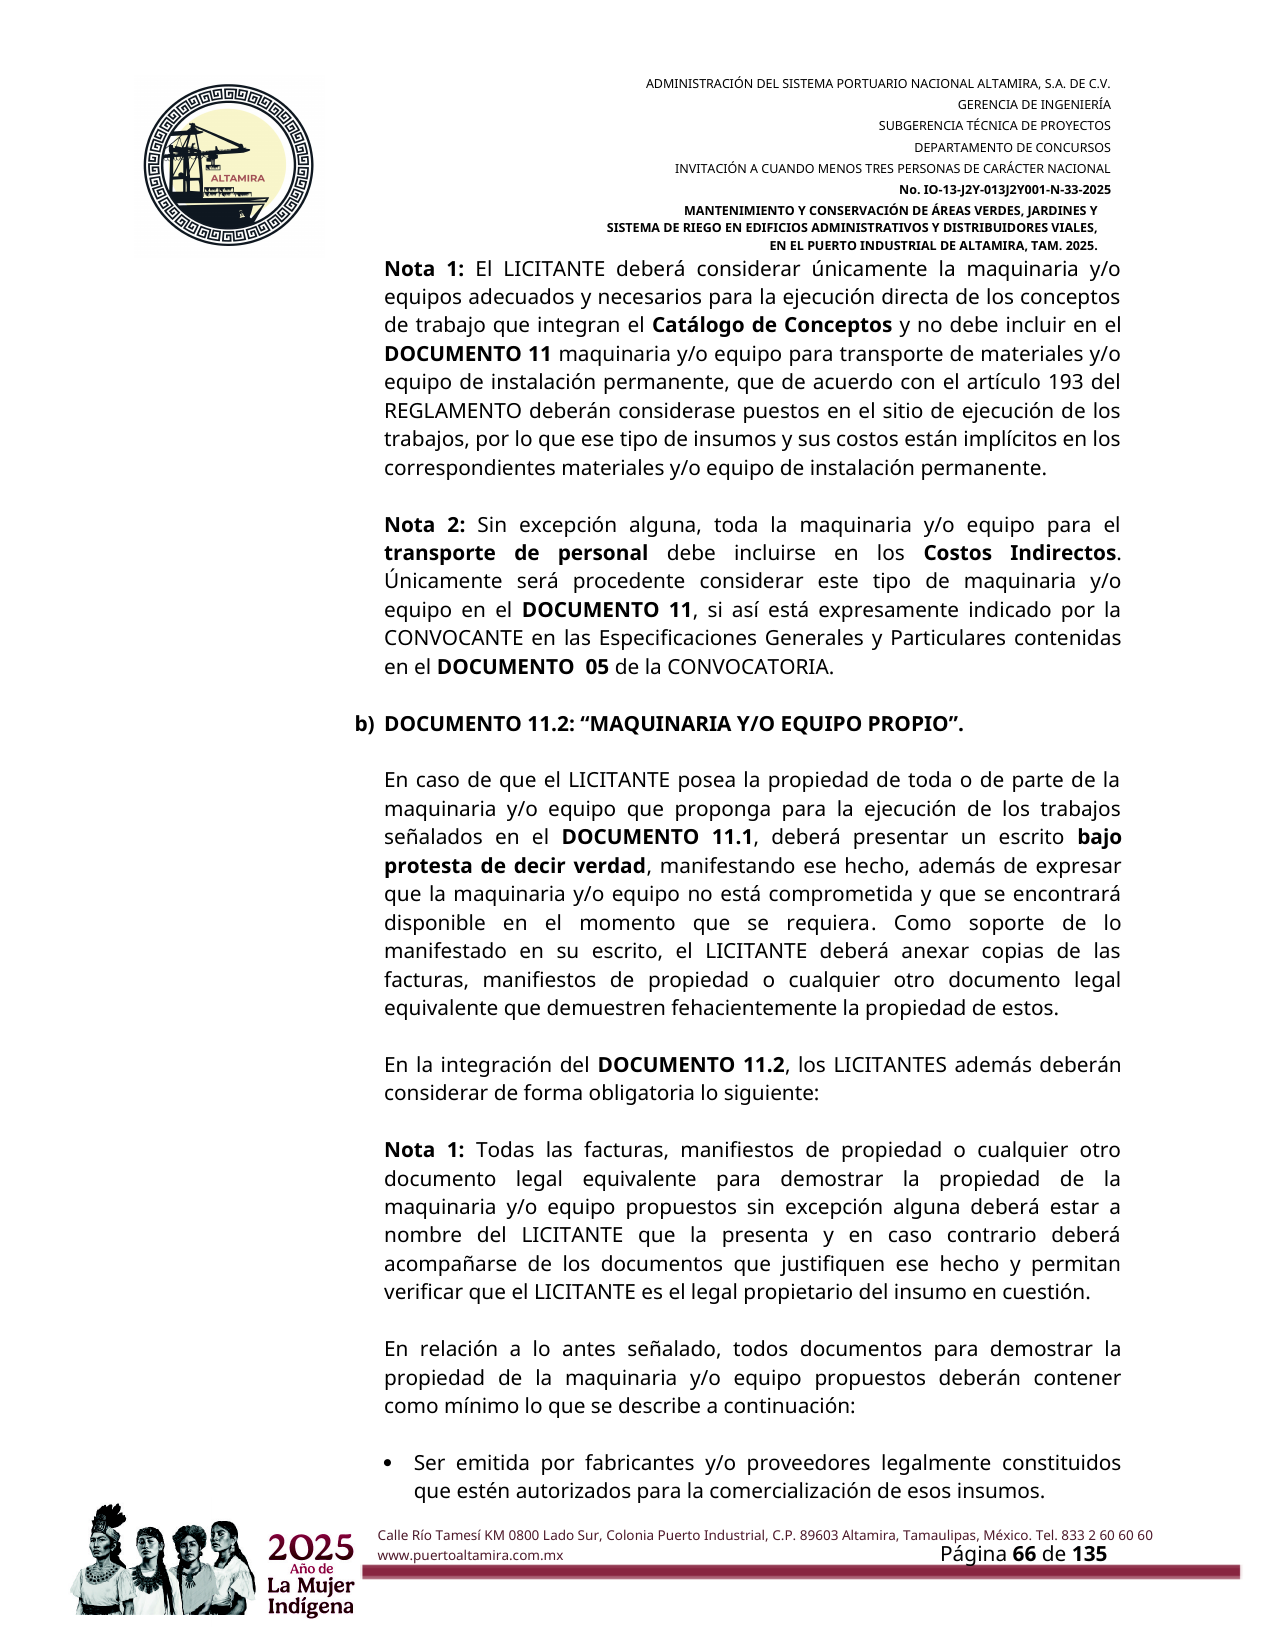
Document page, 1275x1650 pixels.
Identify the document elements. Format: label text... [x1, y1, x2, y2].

text En caso de que el LICITANTE posea la propiedad de toda o de parte de la maquinaria y/o equipo que proponga para la ejecución de los trabajos señalados en el DOCUMENTO 11.1, deberá presentar un escrito bajo protesta de decir verdad, manifestando ese hecho, además de expresar que la maquinaria y/o equipo no está comprometida y que se encontrará disponible en el momento que se requiera. Como soporte de lo manifestado en su escrito, el LICITANTE deberá anexar copias de las facturas, manifiestos de propiedad o cualquier otro documento legal equivalente que demuestren fehacientemente la propiedad de estos. [384, 766, 1122, 1022]
list DOCUMENTO 11.2: “MAQUINARIA Y/O EQUIPO PROPIO”. [354, 709, 1122, 737]
text Nota 2: Sin excepción alguna, toda la maquinaria y/o equipo para el transporte de personal debe incluirse en los Costos Indirectos. Únicamente será procedente considerar este tipo de maquinaria y/o equipo en el DOCUMENTO 11, si así está expresamente indicado por la CONVOCANTE en las Especificaciones Generales y Particulares contenidas en el DOCUMENTO 05 de la CONVOCATORIA. [384, 510, 1122, 680]
picture [0, 1497, 1244, 1627]
text Nota 1: El LICITANTE deberá considerar únicamente la maquinaria y/o equipos adecuados y necesarios para la ejecución directa de los conceptos de trabajo que integran el Catálogo de Conceptos y no debe incluir en el DOCUMENTO 11 maquinaria y/o equipo para transporte de materiales y/o equipo de instalación permanente, que de acuerdo con el artículo 193 del REGLAMENTO deberán considerase puestos en el sitio de ejecución de los trabajos, por lo que ese tipo de insumos y sus costos están implícitos en los correspondientes materiales y/o equipo de instalación permanente. [384, 254, 1122, 481]
text Nota 1: Todas las facturas, manifiestos de propiedad o cualquier otro documento legal equivalente para demostrar la propiedad de la maquinaria y/o equipo propuestos sin excepción alguna deberá estar a nombre del LICITANTE que la presenta y en caso contrario deberá acompañarse de los documentos que justifiquen ese hecho y permitan verificar que el LICITANTE es el legal propietario del insumo en cuestión. [384, 1135, 1122, 1306]
picture [134, 75, 325, 258]
list Ser emitida por fabricantes y/o proveedores legalmente constituidos que estén autorizados para la comercialización de esos insumos. [384, 1448, 1122, 1505]
text En relación a lo antes señalado, todos documentos para demostrar la propiedad de la maquinaria y/o equipo propuestos deberán contener como mínimo lo que se describe a continuación: [384, 1334, 1122, 1420]
text En la integración del DOCUMENTO 11.2, los LICITANTES además deberán considerar de forma obligatoria lo siguiente: [384, 1050, 1122, 1107]
